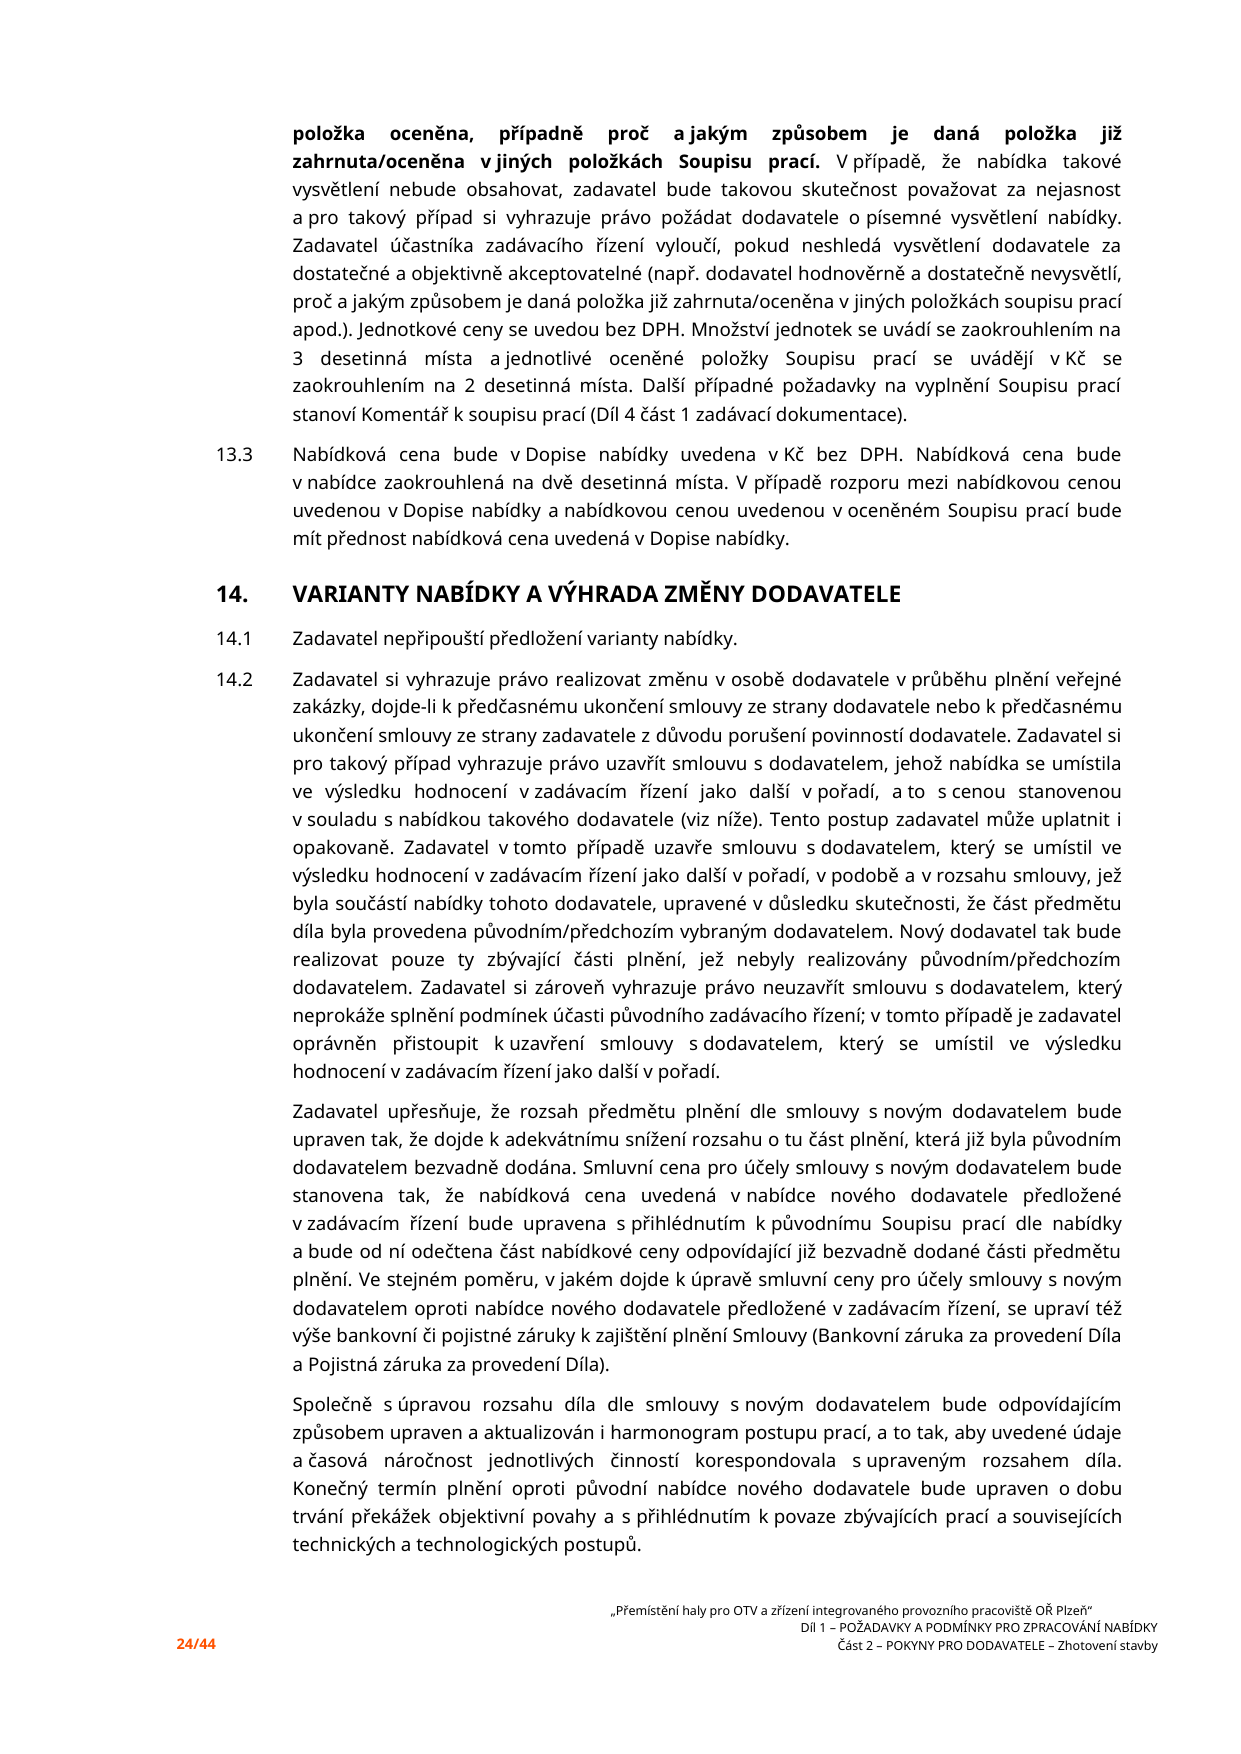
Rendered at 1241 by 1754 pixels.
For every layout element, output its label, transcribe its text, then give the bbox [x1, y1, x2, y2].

text Zadavatel nepřipouští předložení varianty nabídky. [216, 625, 1122, 651]
list Společně s úpravou rozsahu díla dle smlouvy s novým dodavatelem bude odpovídajícím způsobem upraven a aktualizován i harmonogram postupu prací, a to tak, aby uvedené údaje a časová náročnost jednotlivých činností korespondovala s upraveným rozsahem díla. Konečný termín plnění oproti původní nabídce nového dodavatele bude upraven o dobu trvání překážek objektivní povahy a s přihlédnutím k povaze zbývajících prací a souvisejících technických a technologických postupů. [292, 1391, 1122, 1557]
text Zadavatel si vyhrazuje právo realizovat změnu v osobě dodavatele v průběhu plnění veřejné zakázky, dojde-li k předčasnému ukončení smlouvy ze strany dodavatele nebo k předčasnému ukončení smlouvy ze strany zadavatele z důvodu porušení povinností dodavatele. Zadavatel si pro takový případ vyhrazuje právo uzavřít smlouvu s dodavatelem, jehož nabídka se umístila ve výsledku hodnocení v zadávacím řízení jako další v pořadí, a to s cenou stanovenou v souladu s nabídkou takového dodavatele (viz níže). Tento postup zadavatel může uplatnit i opakovaně. Zadavatel v tomto případě uzavře smlouvu s dodavatelem, který se umístil ve výsledku hodnocení v zadávacím řízení jako další v pořadí, v podobě a v rozsahu smlouvy, jež byla součástí nabídky tohoto dodavatele, upravené v důsledku skutečnosti, že část předmětu díla byla provedena původním/předchozím vybraným dodavatelem. Nový dodavatel tak bude realizovat pouze ty zbývající části plnění, jež nebyly realizovány původním/předchozím dodavatelem. Zadavatel si zároveň vyhrazuje právo neuzavřít smlouvu s dodavatelem, který neprokáže splnění podmínek účasti původního zadávacího řízení; v tomto případě je zadavatel oprávněn přistoupit k uzavření smlouvy s dodavatelem, který se umístil ve výsledku hodnocení v zadávacím řízení jako další v pořadí. [216, 666, 1122, 1084]
text VARIANTY NABÍDKY A VÝHRADA ZMĚNY DODAVATELE [216, 578, 1122, 610]
list Zadavatel upřesňuje, že rozsah předmětu plnění dle smlouvy s novým dodavatelem bude upraven tak, že dojde k adekvátnímu snížení rozsahu o tu část plnění, která již byla původním dodavatelem bezvadně dodána. Smluvní cena pro účely smlouvy s novým dodavatelem bude stanovena tak, že nabídková cena uvedená v nabídce nového dodavatele předložené v zadávacím řízení bude upravena s přihlédnutím k původnímu Soupisu prací dle nabídky a bude od ní odečtena část nabídkové ceny odpovídající již bezvadně dodané části předmětu plnění. Ve stejném poměru, v jakém dojde k úpravě smluvní ceny pro účely smlouvy s novým dodavatelem oproti nabídce nového dodavatele předložené v zadávacím řízení, se upraví též výše bankovní či pojistné záruky k zajištění plnění Smlouvy (Bankovní záruka za provedení Díla a Pojistná záruka za provedení Díla). [292, 1099, 1122, 1376]
text Nabídková cena bude v Dopise nabídky uvedena v Kč bez DPH. Nabídková cena bude v nabídce zaokrouhlená na dvě desetinná místa. V případě rozporu mezi nabídkovou cenou uvedenou v Dopise nabídky a nabídkovou cenou uvedenou v oceněném Soupisu prací bude mít přednost nabídková cena uvedená v Dopise nabídky. [216, 441, 1122, 551]
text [216, 121, 1122, 426]
